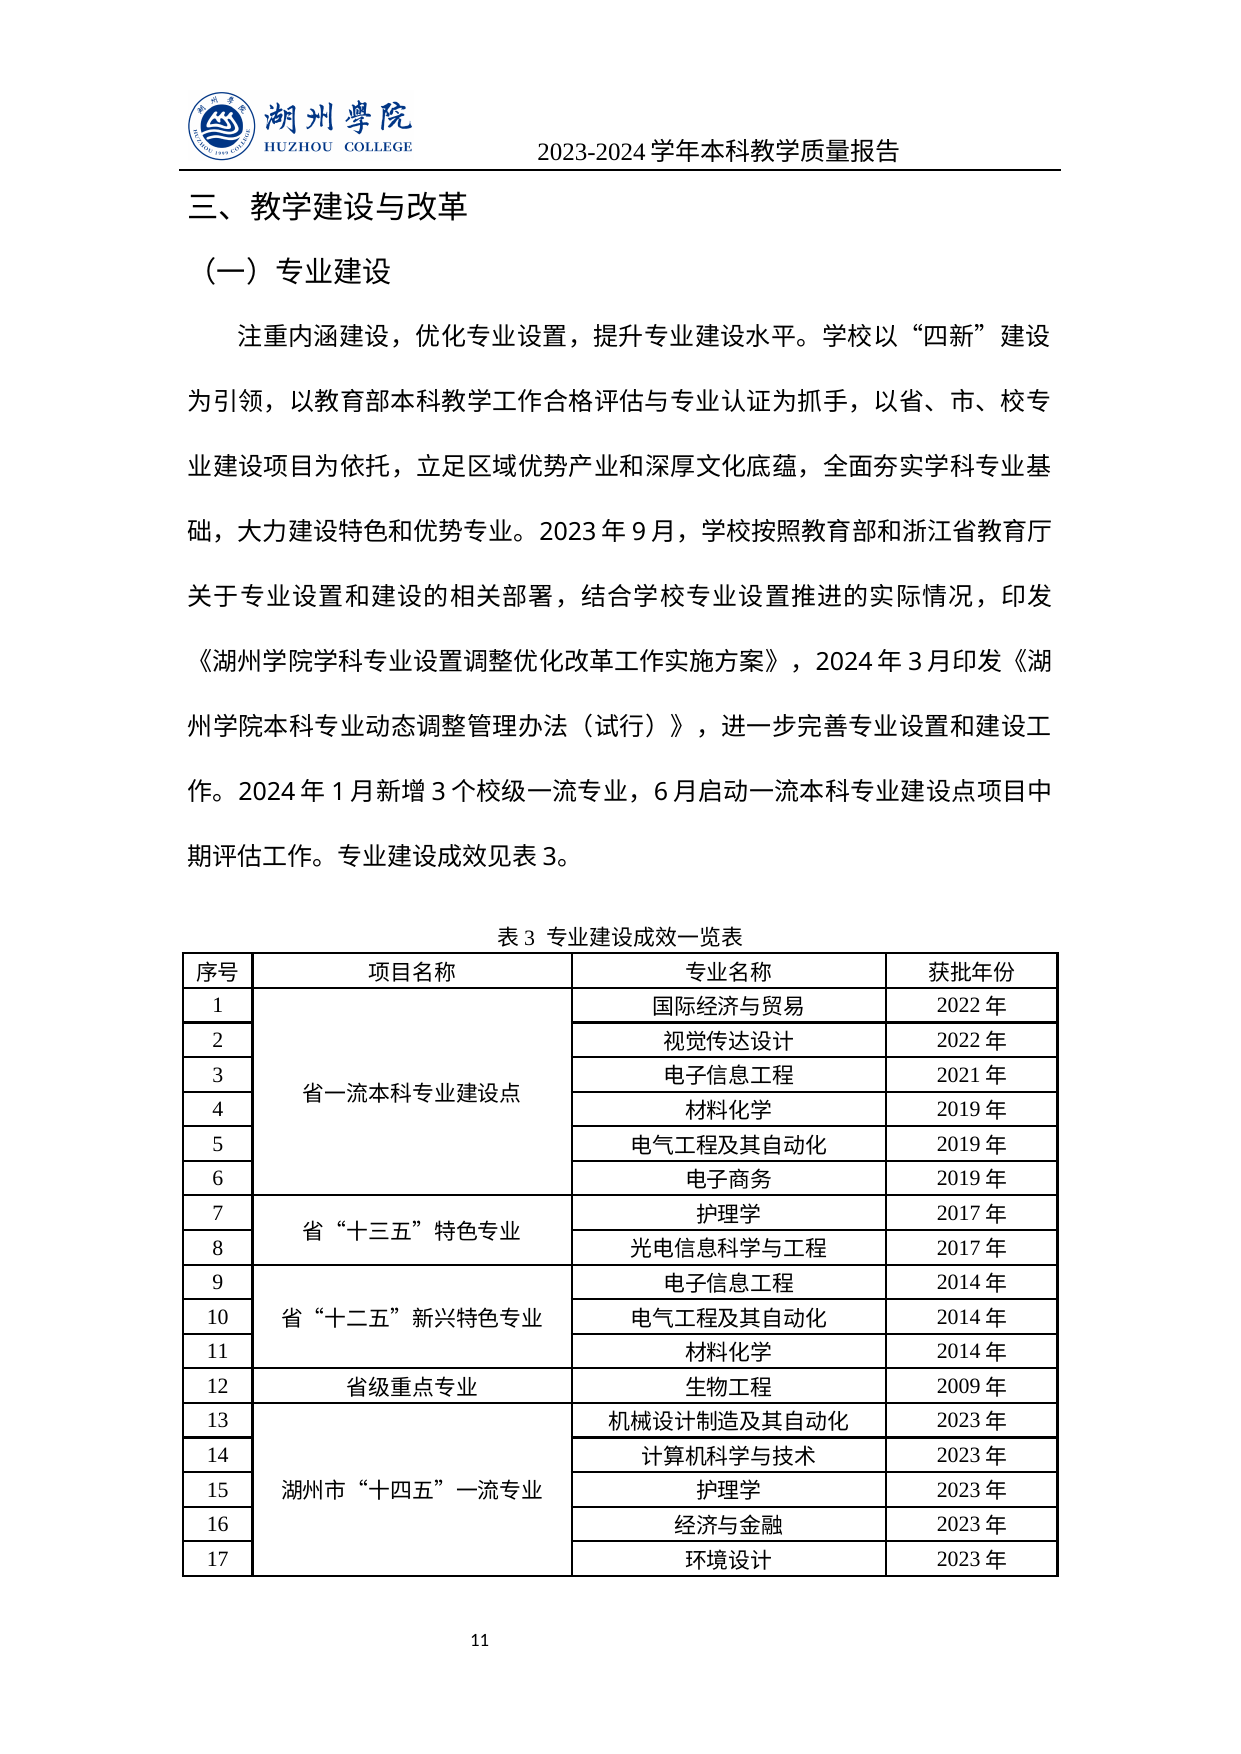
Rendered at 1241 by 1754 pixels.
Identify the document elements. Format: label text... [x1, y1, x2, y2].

table_cell 7 [184, 1196, 251, 1229]
table_cell 10 [184, 1300, 251, 1333]
table_cell 护理学 [573, 1196, 885, 1229]
table_cell 护理学 [573, 1473, 885, 1506]
text （一）专业建设 [187, 237, 1053, 302]
table_cell 15 [184, 1473, 251, 1506]
table_cell 2023年 [887, 1439, 1056, 1471]
table_cell 2019年 [887, 1162, 1056, 1194]
table_cell 5 [184, 1127, 251, 1160]
table_cell 电气工程及其自动化 [573, 1300, 885, 1333]
table_cell 2023年 [887, 1508, 1056, 1540]
table_cell 光电信息科学与工程 [573, 1231, 885, 1263]
table_header 专业名称 [573, 954, 885, 987]
table_cell 2021年 [887, 1058, 1056, 1091]
table_cell 1 [184, 989, 251, 1021]
table_cell 材料化学 [573, 1093, 885, 1125]
table_cell 2017年 [887, 1231, 1056, 1263]
table_cell 3 [184, 1058, 251, 1091]
table_cell 机械设计制造及其自动化 [573, 1404, 885, 1436]
table_cell 电气工程及其自动化 [573, 1127, 885, 1160]
table_cell 2019年 [887, 1093, 1056, 1125]
table_header 项目名称 [254, 954, 571, 987]
table_cell 电子信息工程 [573, 1058, 885, 1091]
table_cell 生物工程 [573, 1369, 885, 1402]
table_cell 14 [184, 1439, 251, 1471]
table_cell 电子商务 [573, 1162, 885, 1194]
table_cell 省“十三五”特色专业 [254, 1196, 571, 1263]
table_cell 国际经济与贸易 [573, 989, 885, 1021]
table_cell 电子信息工程 [573, 1266, 885, 1298]
table_cell 省“十二五”新兴特色专业 [254, 1266, 571, 1367]
table_cell 17 [184, 1542, 251, 1575]
table_cell 2023年 [887, 1404, 1056, 1436]
table_cell 12 [184, 1369, 251, 1402]
table_cell 11 [184, 1335, 251, 1367]
table_cell 2014年 [887, 1300, 1056, 1333]
table_cell 4 [184, 1093, 251, 1125]
table_cell 湖州市“十四五”一流专业 [254, 1404, 571, 1575]
table_cell 2023年 [887, 1542, 1056, 1575]
table_cell 8 [184, 1231, 251, 1263]
table_cell 2022年 [887, 989, 1056, 1021]
table_cell 环境设计 [573, 1542, 885, 1575]
table_cell 2014年 [887, 1335, 1056, 1367]
table_cell 6 [184, 1162, 251, 1194]
table_cell 2 [184, 1024, 251, 1056]
table_cell 省一流本科专业建设点 [254, 989, 571, 1194]
text 三、教学建设与改革 [187, 172, 1053, 237]
text 注重内涵建设，优化专业设置，提升专业建设水平。学校以“四新”建设为引领，以教育部本科教学工作合格评估与专业认证为抓手，以省、市、校专业建设项目为依托，立足区域优势产业和深厚文化底蕴，全面夯实学科专业基础，大力建设特色和优势专业。2023年9月，学校按照教育部和浙江省教育厅关于专业设置和建设的相关部署，结合学校专业设置推进的实际情况，印发《湖州学院学科专业设置调整优化改革工作实施方案》，2024年3月印发《湖州学院本科专业动态调整管理办法（试行）》，进一步完善专业设置和建设工作。2024年1月新增3个校级一流专业，6月启动一流本科专业建设点项目中期评估工作。专业建设成效见表3。 [187, 302, 1053, 887]
table_cell 9 [184, 1266, 251, 1298]
table_cell 材料化学 [573, 1335, 885, 1367]
table_cell 2022年 [887, 1024, 1056, 1056]
table_cell 计算机科学与技术 [573, 1439, 885, 1471]
table_cell 省级重点专业 [254, 1369, 571, 1402]
text 表3 专业建设成效一览表 [187, 920, 1053, 952]
table_cell 2023年 [887, 1473, 1056, 1506]
table_cell 2017年 [887, 1196, 1056, 1229]
table_cell 16 [184, 1508, 251, 1540]
table_cell 2009年 [887, 1369, 1056, 1402]
table_header 获批年份 [887, 954, 1056, 987]
table_cell 2019年 [887, 1127, 1056, 1160]
table_cell 2014年 [887, 1266, 1056, 1298]
table_cell 13 [184, 1404, 251, 1436]
table_header 序号 [184, 954, 251, 987]
table_cell 视觉传达设计 [573, 1024, 885, 1056]
picture [187, 90, 415, 161]
table_cell 经济与金融 [573, 1508, 885, 1540]
